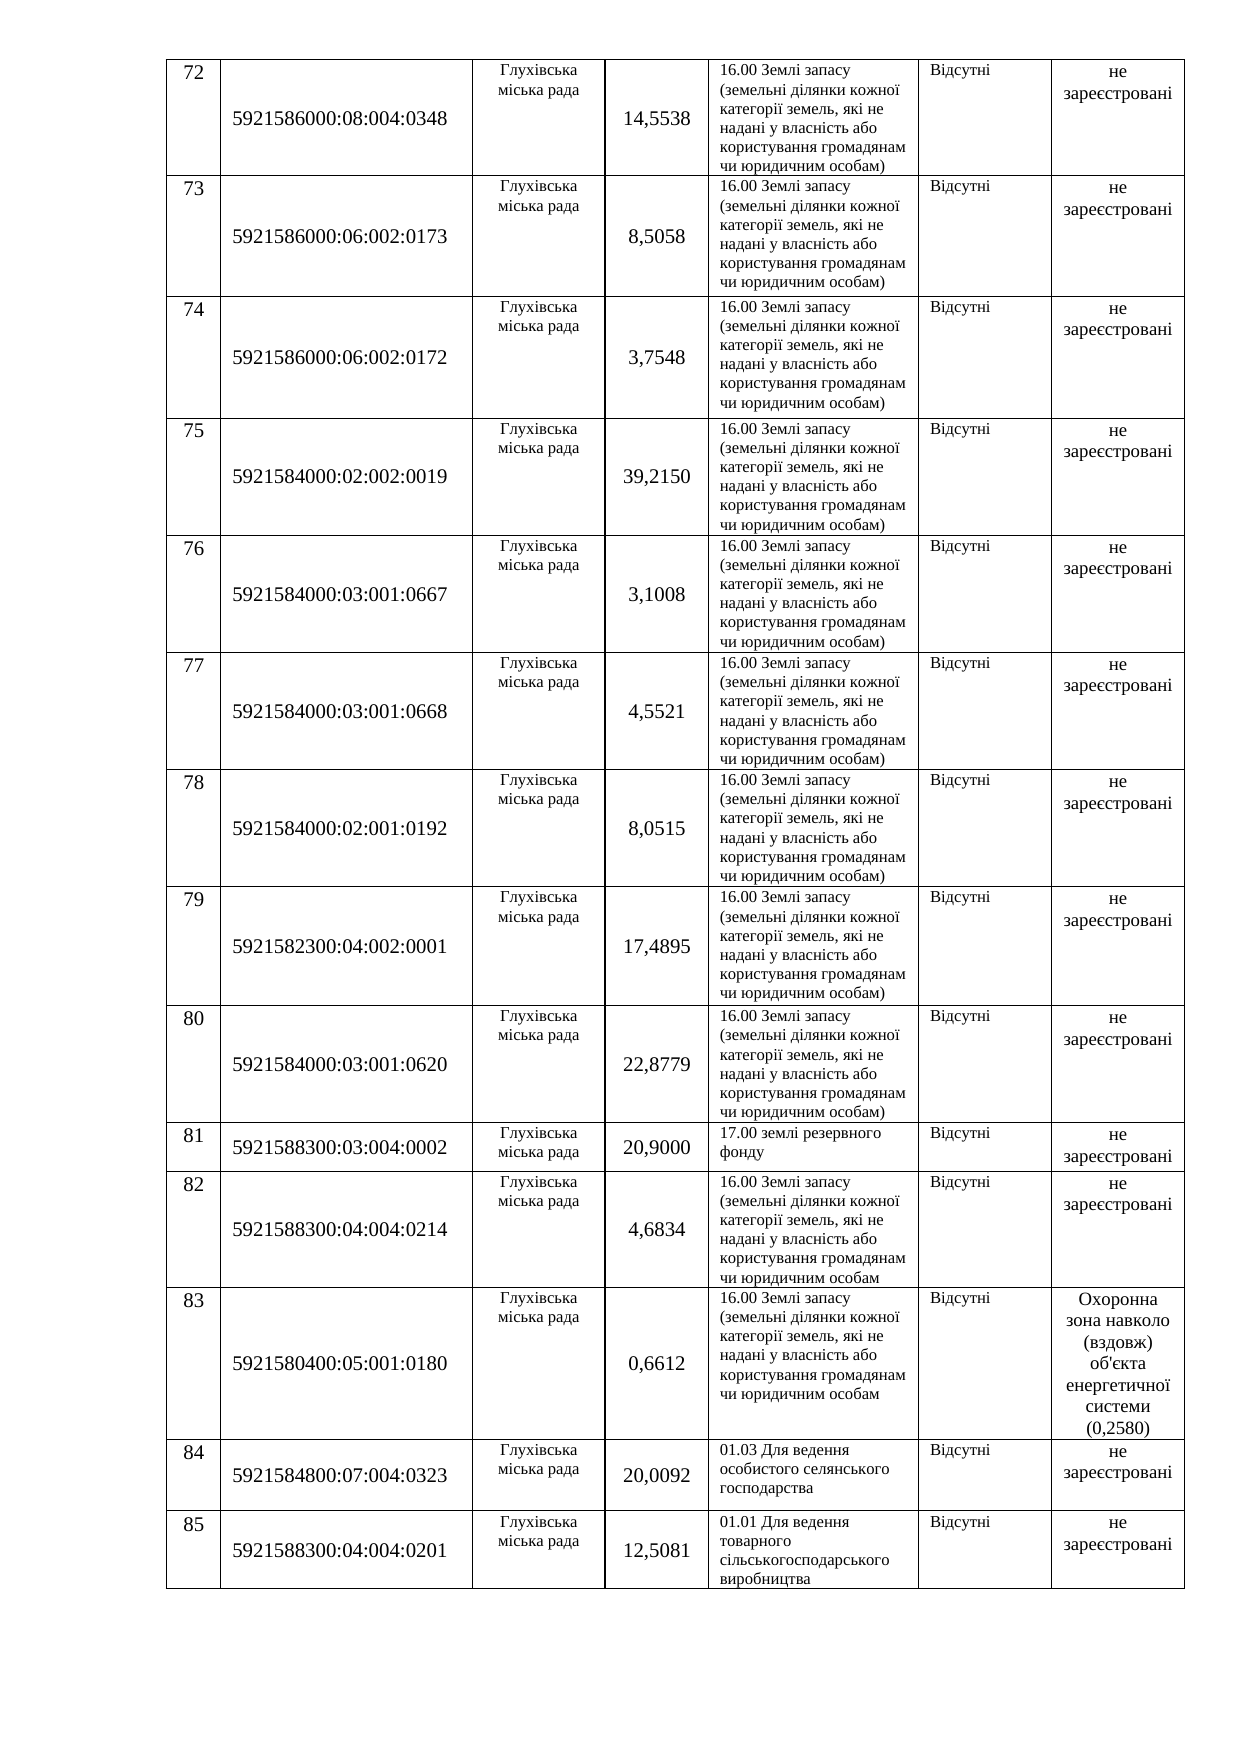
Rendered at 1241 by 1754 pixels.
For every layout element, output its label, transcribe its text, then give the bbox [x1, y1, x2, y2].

table_cell 5921588300:04:004:0201 [221, 1511, 472, 1588]
table_cell 77 [167, 653, 220, 769]
table_cell Глухівська міська рада [473, 1511, 604, 1588]
table_cell 84 [167, 1440, 220, 1510]
table_cell Глухівська міська рада [473, 1440, 604, 1510]
table_cell 5921584000:02:001:0192 [221, 770, 472, 886]
table_cell не зареєстровані [1052, 419, 1184, 534]
table_cell 01.01 Для ведення товарного сільськогосподарського виробництва [709, 1511, 918, 1588]
table_cell 73 [167, 176, 220, 296]
table_cell Відсутні [919, 770, 1051, 886]
table_cell не зареєстровані [1052, 297, 1184, 417]
table_cell 17.00 землі резервного фонду [709, 1123, 918, 1171]
table_cell 76 [167, 536, 220, 652]
table_cell 8,0515 [606, 770, 708, 886]
table_cell 72 [167, 60, 220, 175]
table_cell не зареєстровані [1052, 60, 1184, 175]
table_cell 4,5521 [606, 653, 708, 769]
table_cell Відсутні [919, 536, 1051, 652]
table_cell Глухівська міська рада [473, 1172, 604, 1287]
table_cell Відсутні [919, 297, 1051, 417]
table_cell 16.00 Землі запасу (земельні ділянки кожної категорії земель, які не надані у власність або користування громадянам чи юридичним особам) [709, 297, 918, 417]
table_cell 81 [167, 1123, 220, 1171]
table_cell 75 [167, 419, 220, 534]
table_cell 16.00 Землі запасу (земельні ділянки кожної категорії земель, які не надані у власність або користування громадянам чи юридичним особам) [709, 536, 918, 652]
table_cell Відсутні [919, 1172, 1051, 1287]
table_cell 17,4895 [606, 887, 708, 1005]
table_cell 80 [167, 1006, 220, 1122]
table_cell 01.03 Для ведення особистого селянського господарства [709, 1440, 918, 1510]
table_cell не зареєстровані [1052, 1123, 1184, 1171]
table_cell Відсутні [919, 1440, 1051, 1510]
table_cell Глухівська міська рада [473, 419, 604, 534]
table_cell 16.00 Землі запасу (земельні ділянки кожної категорії земель, які не надані у власність або користування громадянам чи юридичним особам) [709, 770, 918, 886]
table_cell 16.00 Землі запасу (земельні ділянки кожної категорії земель, які не надані у власність або користування громадянам чи юридичним особам) [709, 887, 918, 1005]
table_cell 16.00 Землі запасу (земельні ділянки кожної категорії земель, які не надані у власність або користування громадянам чи юридичним особам [709, 1172, 918, 1287]
table_cell Відсутні [919, 1511, 1051, 1588]
table_cell Відсутні [919, 1123, 1051, 1171]
table_cell 5921584000:03:001:0668 [221, 653, 472, 769]
table_cell 16.00 Землі запасу (земельні ділянки кожної категорії земель, які не надані у власність або користування громадянам чи юридичним особам) [709, 1006, 918, 1122]
table_cell Відсутні [919, 176, 1051, 296]
table_cell не зареєстровані [1052, 1006, 1184, 1122]
table_cell не зареєстровані [1052, 887, 1184, 1005]
table_cell 5921588300:04:004:0214 [221, 1172, 472, 1287]
table_cell Відсутні [919, 1288, 1051, 1438]
table_cell Глухівська міська рада [473, 297, 604, 417]
table_cell 5921584800:07:004:0323 [221, 1440, 472, 1510]
table_cell Глухівська міська рада [473, 653, 604, 769]
table_cell 14,5538 [606, 60, 708, 175]
table_cell 22,8779 [606, 1006, 708, 1122]
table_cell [473, 60, 604, 175]
table_cell 5921584000:03:001:0667 [221, 536, 472, 652]
table_cell не зареєстровані [1052, 176, 1184, 296]
table_cell Глухівська міська рада [473, 1288, 604, 1438]
table_cell Глухівська міська рада [473, 887, 604, 1005]
table_cell 16.00 Землі запасу (земельні ділянки кожної категорії земель, які не надані у власність або користування громадянам чи юридичним особам) [709, 653, 918, 769]
table_cell не зареєстровані [1052, 1172, 1184, 1287]
table_cell 20,9000 [606, 1123, 708, 1171]
table_cell Глухівська міська рада [473, 770, 604, 886]
table_cell 5921580400:05:001:0180 [221, 1288, 472, 1438]
table_cell Відсутні [919, 60, 1051, 175]
table_cell 5921582300:04:002:0001 [221, 887, 472, 1005]
table_cell 74 [167, 297, 220, 417]
table_cell не зареєстровані [1052, 536, 1184, 652]
table_cell Глухівська міська рада [473, 1006, 604, 1122]
table_cell 5921584000:03:001:0620 [221, 1006, 472, 1122]
table_cell Відсутні [919, 419, 1051, 534]
table_cell Охоронна зона навколо (вздовж) об'єкта енергетичної системи (0,2580) [1052, 1288, 1184, 1438]
table_cell 5921586000:06:002:0172 [221, 297, 472, 417]
table_cell 12,5081 [606, 1511, 708, 1588]
table_cell Глухівська міська рада [473, 1123, 604, 1171]
table_cell 5921586000:08:004:0348 [221, 60, 472, 175]
table_cell 16.00 Землі запасу (земельні ділянки кожної категорії земель, які не надані у власність або користування громадянам чи юридичним особам [709, 1288, 918, 1438]
table_cell 16.00 Землі запасу (земельні ділянки кожної категорії земель, які не надані у власність або користування громадянам чи юридичним особам) [709, 419, 918, 534]
table_cell 78 [167, 770, 220, 886]
table_cell 83 [167, 1288, 220, 1438]
table_cell Відсутні [919, 887, 1051, 1005]
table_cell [709, 60, 918, 175]
table_cell 4,6834 [606, 1172, 708, 1287]
table_cell Глухівська міська рада [473, 536, 604, 652]
table_cell 8,5058 [606, 176, 708, 296]
table_cell Відсутні [919, 1006, 1051, 1122]
table_cell 3,7548 [606, 297, 708, 417]
table_cell 3,1008 [606, 536, 708, 652]
table_cell 39,2150 [606, 419, 708, 534]
table_cell не зареєстровані [1052, 1440, 1184, 1510]
table_cell не зареєстровані [1052, 653, 1184, 769]
table_cell 85 [167, 1511, 220, 1588]
table_cell не зареєстровані [1052, 770, 1184, 886]
table_cell 5921588300:03:004:0002 [221, 1123, 472, 1171]
table_cell не зареєстровані [1052, 1511, 1184, 1588]
table_cell 0,6612 [606, 1288, 708, 1438]
table_cell 79 [167, 887, 220, 1005]
table_cell 5921586000:06:002:0173 [221, 176, 472, 296]
table_cell 16.00 Землі запасу (земельні ділянки кожної категорії земель, які не надані у власність або користування громадянам чи юридичним особам) [709, 176, 918, 296]
table_cell 20,0092 [606, 1440, 708, 1510]
table_cell 82 [167, 1172, 220, 1287]
table_cell Глухівська міська рада [473, 176, 604, 296]
table_cell Відсутні [919, 653, 1051, 769]
table_cell 5921584000:02:002:0019 [221, 419, 472, 534]
